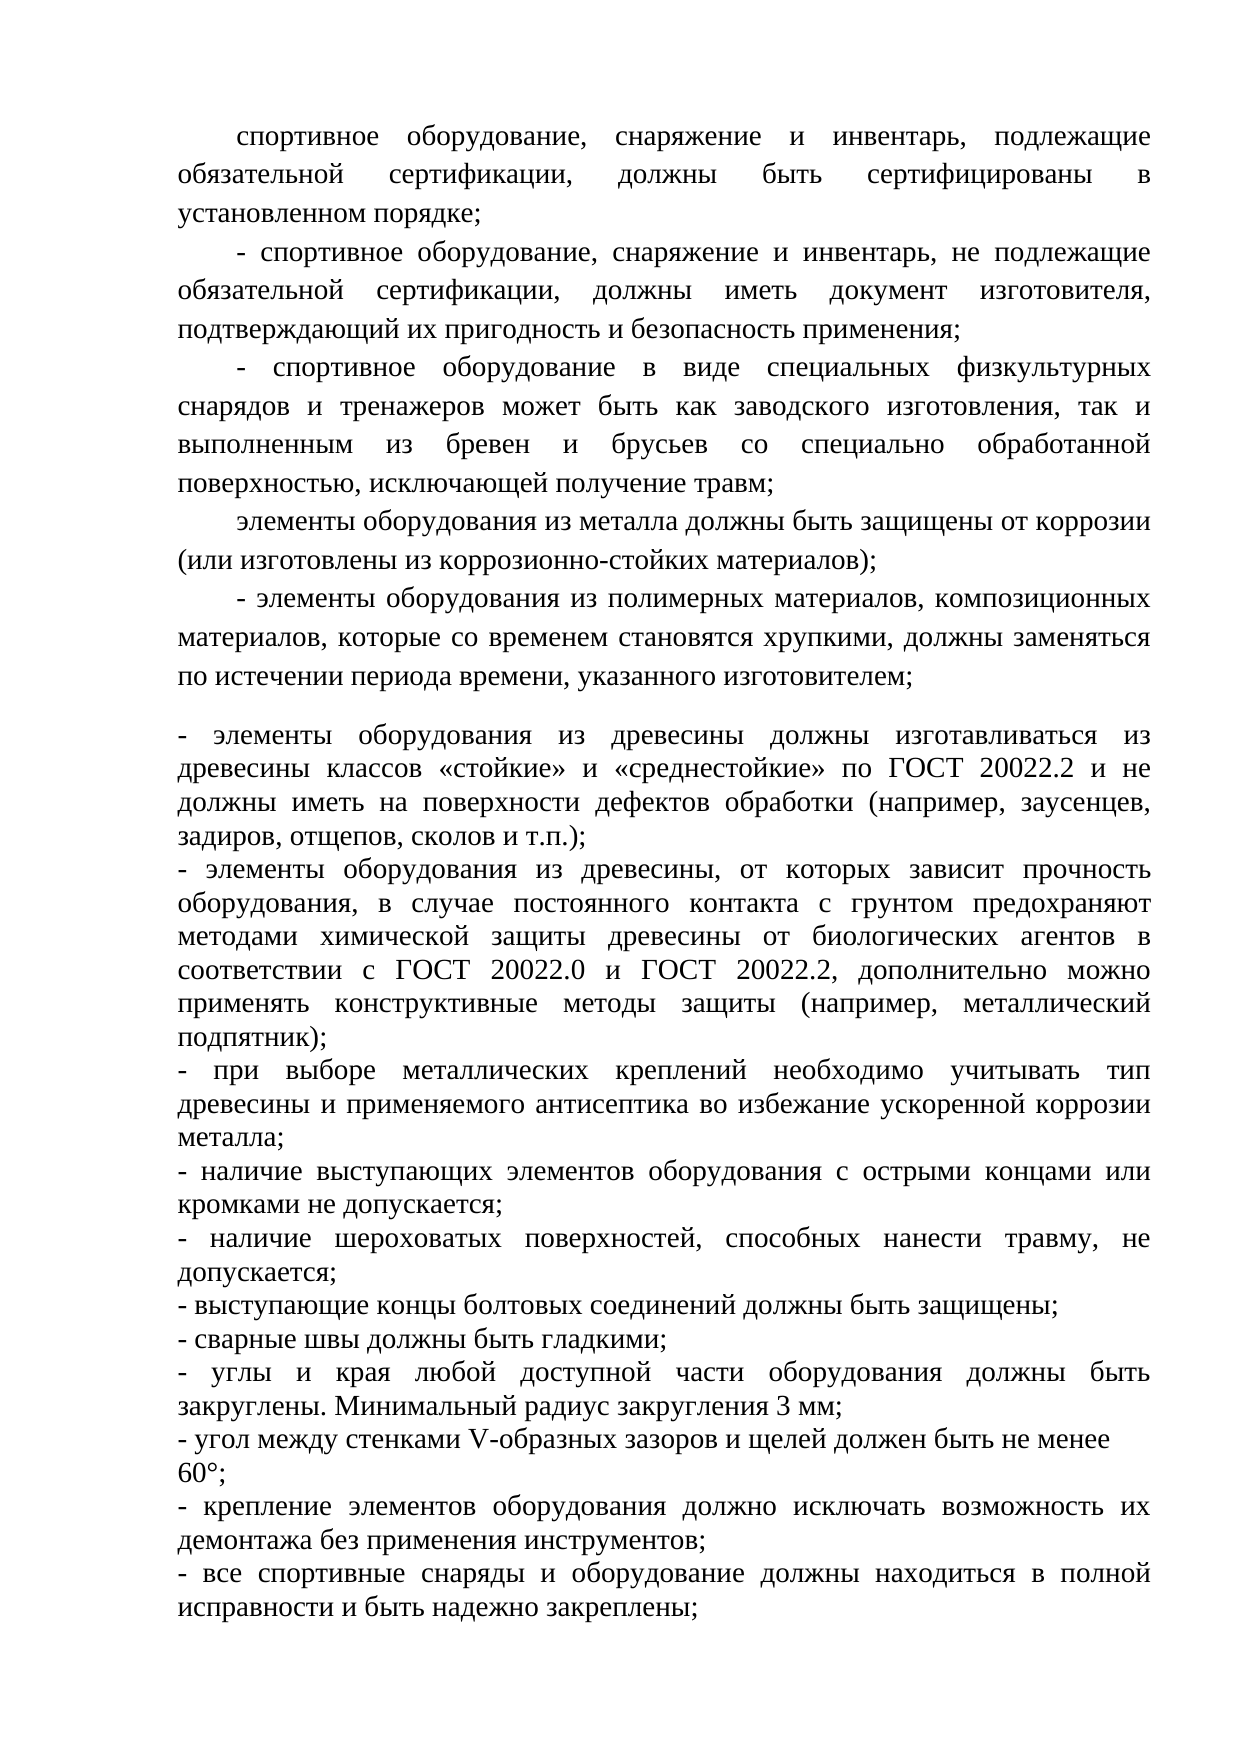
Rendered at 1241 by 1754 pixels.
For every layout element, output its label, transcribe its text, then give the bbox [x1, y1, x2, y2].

text - при выборе металлических креплений необходимо учитывать тип древесины и применяемого антисептика во избежание ускоренной коррозии металла; [177, 1052, 1152, 1153]
text - наличие шероховатых поверхностей, способных нанести травму, не допускается; [177, 1220, 1152, 1287]
text - элементы оборудования из древесины, от которых зависит прочность оборудования, в случае постоянного контакта с грунтом предохраняют методами химической защиты древесины от биологических агентов в соответствии с ГОСТ 20022.0 и ГОСТ 20022.2, дополнительно можно применять конструктивные методы защиты (например, металлический подпятник); [177, 851, 1152, 1052]
list спортивное оборудование, снаряжение и инвентарь, подлежащие обязательной сертификации, должны быть сертифицированы в установленном порядке; [177, 118, 1152, 229]
text - выступающие концы болтовых соединений должны быть защищены; [177, 1287, 1152, 1321]
text - угол между стенками V-образных зазоров и щелей должен быть не менее [177, 1421, 1152, 1455]
text - крепление элементов оборудования должно исключать возможность их демонтажа без применения инструментов; [177, 1488, 1152, 1556]
text - сварные швы должны быть гладкими; [177, 1321, 1152, 1354]
text 60°; [177, 1455, 1152, 1488]
list - элементы оборудования из полимерных материалов, композиционных материалов, которые со временем становятся хрупкими, должны заменяться по истечении периода времени, указанного изготовителем; [177, 581, 1152, 691]
list - спортивное оборудование, снаряжение и инвентарь, не подлежащие обязательной сертификации, должны иметь документ изготовителя, подтверждающий их пригодность и безопасность применения; [177, 234, 1152, 344]
text - наличие выступающих элементов оборудования с острыми концами или кромками не допускается; [177, 1153, 1152, 1220]
text - углы и края любой доступной части оборудования должны быть закруглены. Минимальный радиус закругления 3 мм; [177, 1354, 1152, 1421]
list - спортивное оборудование в виде специальных физкультурных снарядов и тренажеров может быть как заводского изготовления, так и выполненным из бревен и брусьев со специально обработанной поверхностью, исключающей получение травм; [177, 349, 1152, 498]
text - все спортивные снаряды и оборудование должны находиться в полной исправности и быть надежно закреплены; [177, 1556, 1152, 1623]
list элементы оборудования из металла должны быть защищены от коррозии (или изготовлены из коррозионно-стойких материалов); [177, 503, 1152, 576]
text - элементы оборудования из древесины должны изготавливаться из древесины классов «стойкие» и «среднестойкие» по ГОСТ 20022.2 и не должны иметь на поверхности дефектов обработки (например, заусенцев, задиров, отщепов, сколов и т.п.); [177, 717, 1152, 851]
